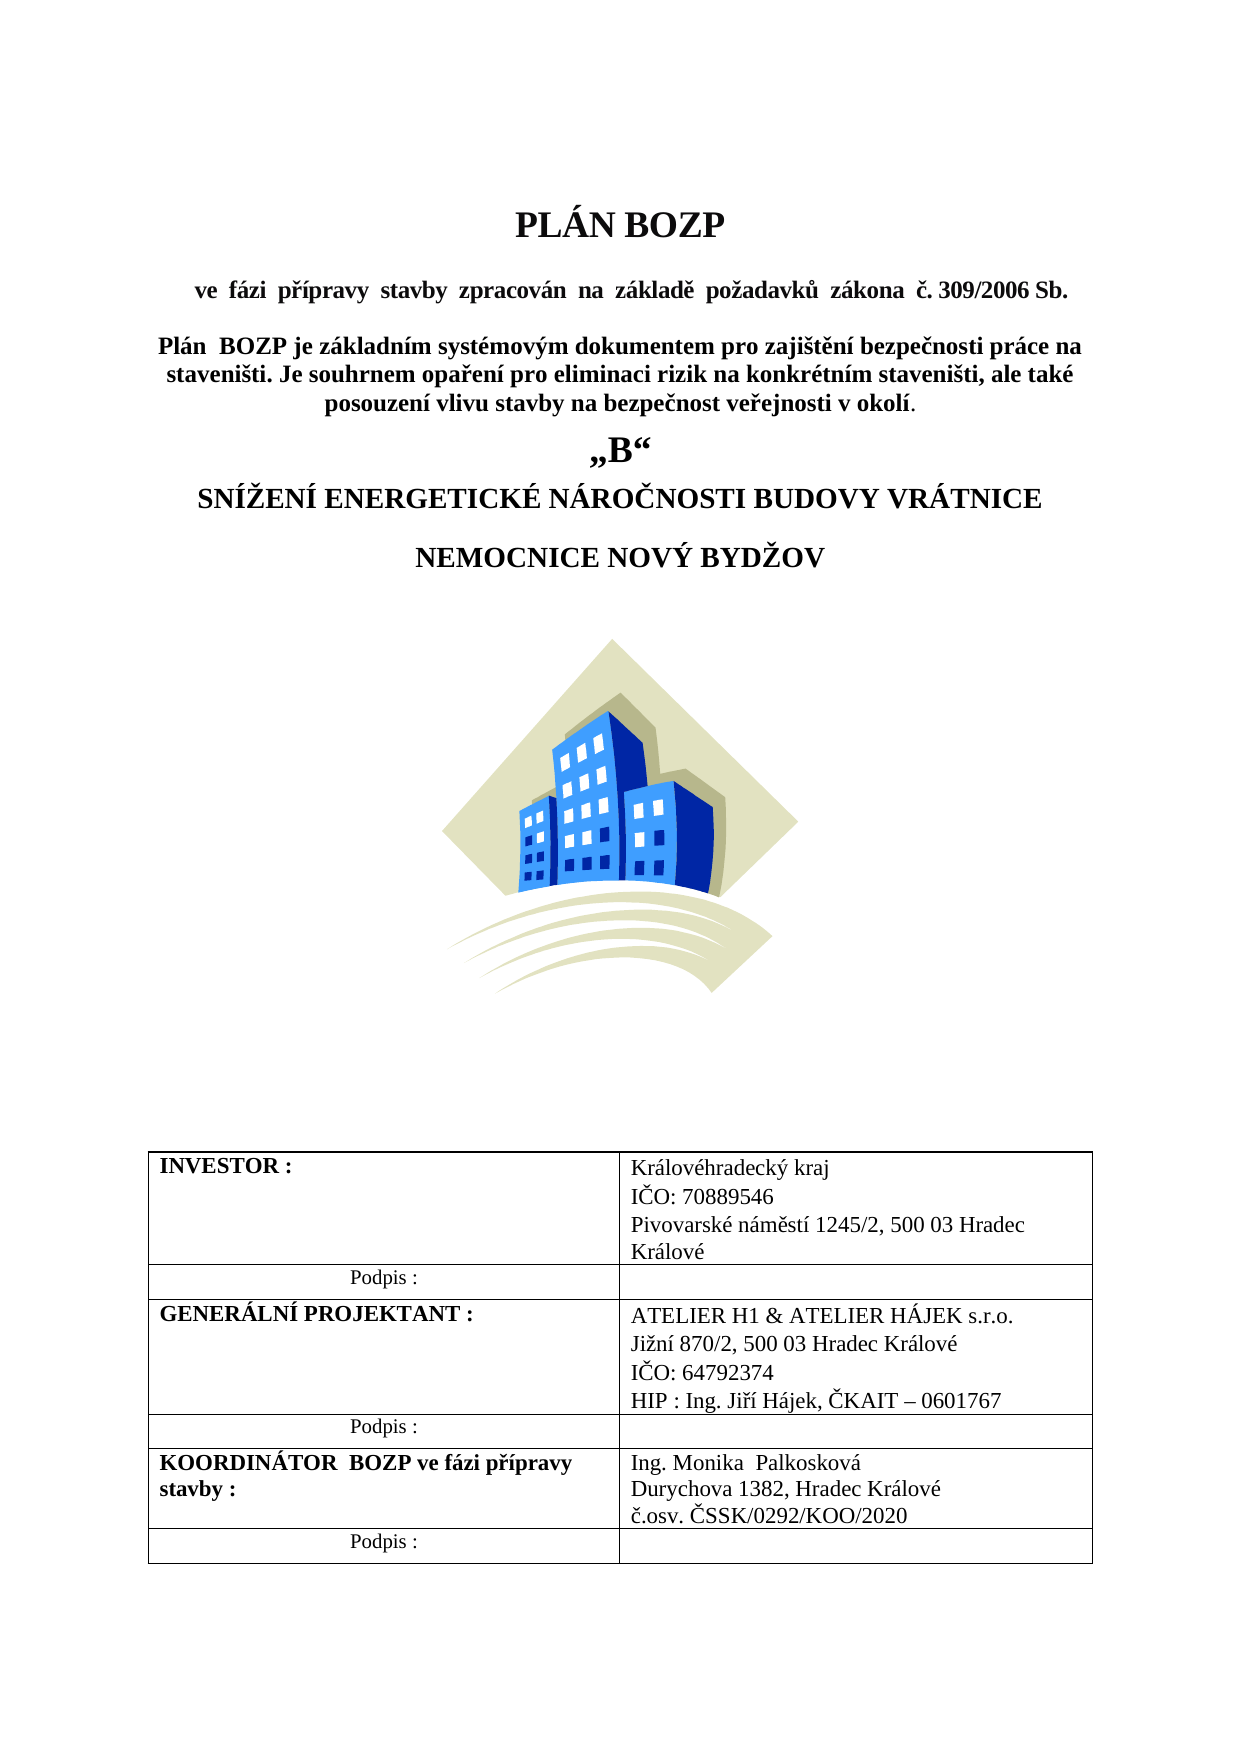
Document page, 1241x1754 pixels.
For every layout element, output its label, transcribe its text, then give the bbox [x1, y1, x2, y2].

text NEMOCNICE NOVÝ BYDŽOV [148, 540, 1093, 574]
table_cell Podpis : [149, 1529, 619, 1563]
text SNÍŽENÍ ENERGETICKÉ NÁROČNOSTI BUDOVY VRÁTNICE [148, 481, 1093, 514]
table_cell KOORDINÁTOR BOZP ve fázi přípravy stavby : [149, 1449, 619, 1528]
text ve fázi přípravy stavby zpracován na základě požadavků zákona č. 309/2006 Sb. [148, 275, 1093, 304]
table_header Královéhradecký kraj IČO: 70889546 Pivovarské náměstí 1245/2, 500 03 Hradec Králové [620, 1153, 1092, 1264]
text „B“ [148, 427, 1093, 471]
table_cell Podpis : [149, 1415, 619, 1448]
table_header INVESTOR : [149, 1153, 619, 1264]
table_cell [620, 1415, 1092, 1448]
table_cell Ing. Monika Palkosková Durychova 1382, Hradec Králové č.osv. ČSSK/0292/KOO/2020 [620, 1449, 1092, 1528]
text PLÁN BOZP [148, 202, 1093, 245]
table_cell [620, 1529, 1092, 1563]
text Plán BOZP je základním systémovým dokumentem pro zajištění bezpečnosti práce na staveništi. Je souhrnem opaření pro eliminaci rizik na konkrétním staveništi, ale také posouzení vlivu stavby na bezpečnost veřejnosti v okolí. [148, 331, 1093, 417]
table_cell ATELIER H1 & ATELIER HÁJEK s.r.o. Jižní 870/2, 500 03 Hradec Králové IČO: 64792374 HIP : Ing. Jiří Hájek, ČKAIT – 0601767 [620, 1300, 1092, 1413]
table_cell Podpis : [149, 1265, 619, 1299]
table_cell [620, 1265, 1092, 1299]
table_cell GENERÁLNÍ PROJEKTANT : [149, 1300, 619, 1413]
